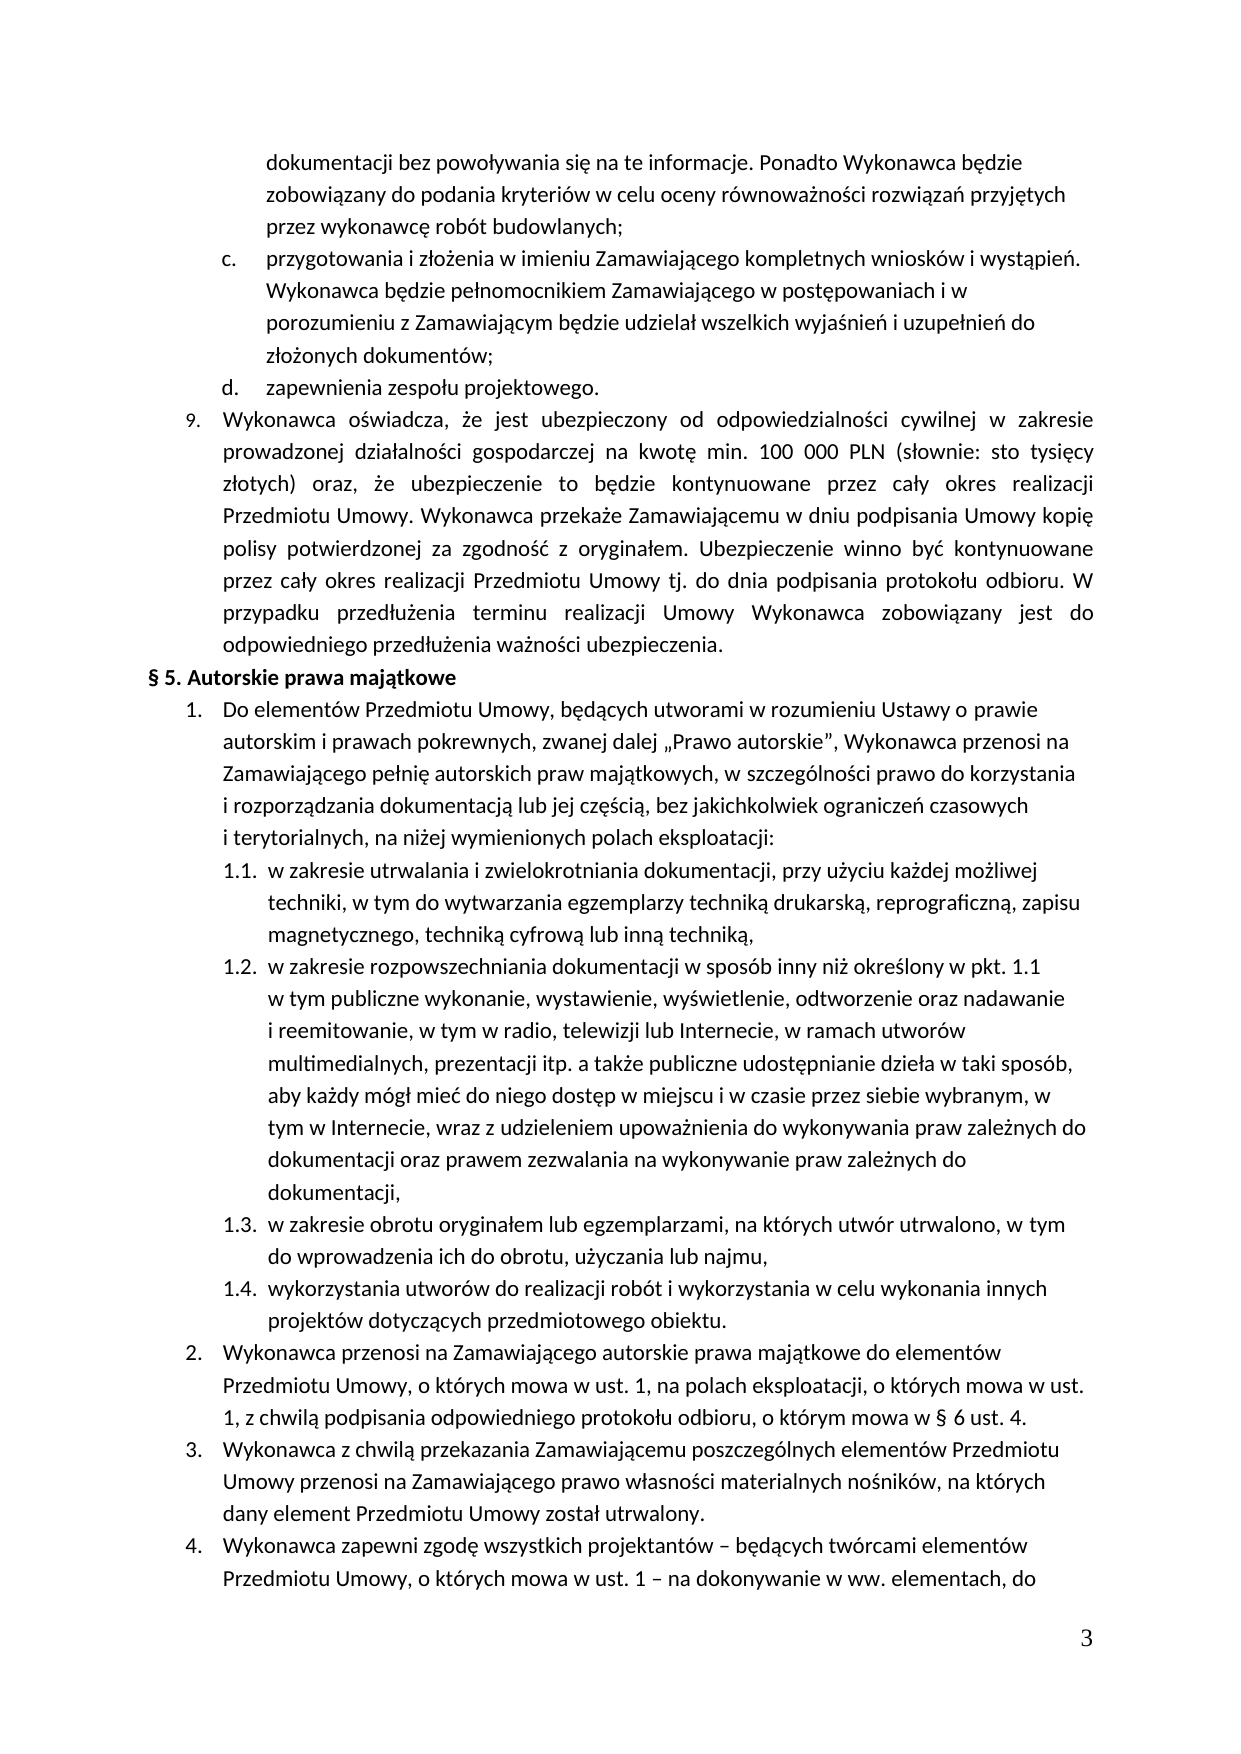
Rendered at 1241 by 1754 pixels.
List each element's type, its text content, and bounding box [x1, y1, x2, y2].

list w zakresie utrwalania i zwielokrotniania dokumentacji, przy użyciu każdej możliwej techniki, w tym do wytwarzania egzemplarzy techniką drukarską, reprograficzną, zapisu magnetycznego, techniką cyfrową lub inną techniką, [223, 856, 1093, 948]
text § 5. Autorskie prawa majątkowe [148, 663, 1095, 691]
list w zakresie rozpowszechniania dokumentacji w sposób inny niż określony w pkt. 1.1 w tym publiczne wykonanie, wystawienie, wyświetlenie, odtworzenie oraz nadawanie i reemitowanie, w tym w radio, telewizji lub Internecie, w ramach utworów multimedialnych, prezentacji itp. a także publiczne udostępnianie dzieła w taki sposób, aby każdy mógł mieć do niego dostęp w miejscu i w czasie przez siebie wybranym, w tym w Internecie, wraz z udzieleniem upoważnienia do wykonywania praw zależnych do dokumentacji oraz prawem zezwalania na wykonywanie praw zależnych do dokumentacji, [223, 952, 1093, 1206]
list Do elementów Przedmiotu Umowy, będących utworami w rozumieniu Ustawy o prawie autorskim i prawach pokrewnych, zwanej dalej „Prawo autorskie”, Wykonawca przenosi na Zamawiającego pełnię autorskich praw majątkowych, w szczególności prawo do korzystania i rozporządzania dokumentacją lub jej częścią, bez jakichkolwiek ograniczeń czasowych i terytorialnych, na niżej wymienionych polach eksploatacji: [185, 695, 1093, 852]
list Wykonawca oświadcza, że jest ubezpieczony od odpowiedzialności cywilnej w zakresie prowadzonej działalności gospodarczej na kwotę min. 100 000 PLN (słownie: sto tysięcy złotych) oraz, że ubezpieczenie to będzie kontynuowane przez cały okres realizacji Przedmiotu Umowy. Wykonawca przekaże Zamawiającemu w dniu podpisania Umowy kopię polisy potwierdzonej za zgodność z oryginałem. Ubezpieczenie winno być kontynuowane przez cały okres realizacji Przedmiotu Umowy tj. do dnia podpisania protokołu odbioru. W przypadku przedłużenia terminu realizacji Umowy Wykonawca zobowiązany jest do odpowiedniego przedłużenia ważności ubezpieczenia. [185, 405, 1095, 658]
list w zakresie obrotu oryginałem lub egzemplarzami, na których utwór utrwalono, w tym do wprowadzenia ich do obrotu, użyczania lub najmu, [223, 1210, 1093, 1270]
list przygotowania i złożenia w imieniu Zamawiającego kompletnych wniosków i wystąpień. Wykonawca będzie pełnomocnikiem Zamawiającego w postępowaniach i w porozumieniu z Zamawiającym będzie udzielał wszelkich wyjaśnień i uzupełnień do złożonych dokumentów; [221, 244, 1093, 369]
text Wykonawca z chwilą przekazania Zamawiającemu poszczególnych elementów Przedmiotu Umowy przenosi na Zamawiającego prawo własności materialnych nośników, na których dany element Przedmiotu Umowy został utrwalony. [185, 1435, 1093, 1527]
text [185, 1532, 1093, 1592]
list zapewnienia zespołu projektowego. [221, 373, 1093, 401]
list wykorzystania utworów do realizacji robót i wykorzystania w celu wykonania innych projektów dotyczących przedmiotowego obiektu. [223, 1274, 1093, 1334]
text Wykonawca przenosi na Zamawiającego autorskie prawa majątkowe do elementów Przedmiotu Umowy, o których mowa w ust. 1, na polach eksploatacji, o których mowa w ust. 1, z chwilą podpisania odpowiedniego protokołu odbioru, o którym mowa w § 6 ust. 4. [185, 1338, 1093, 1431]
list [221, 148, 1093, 240]
